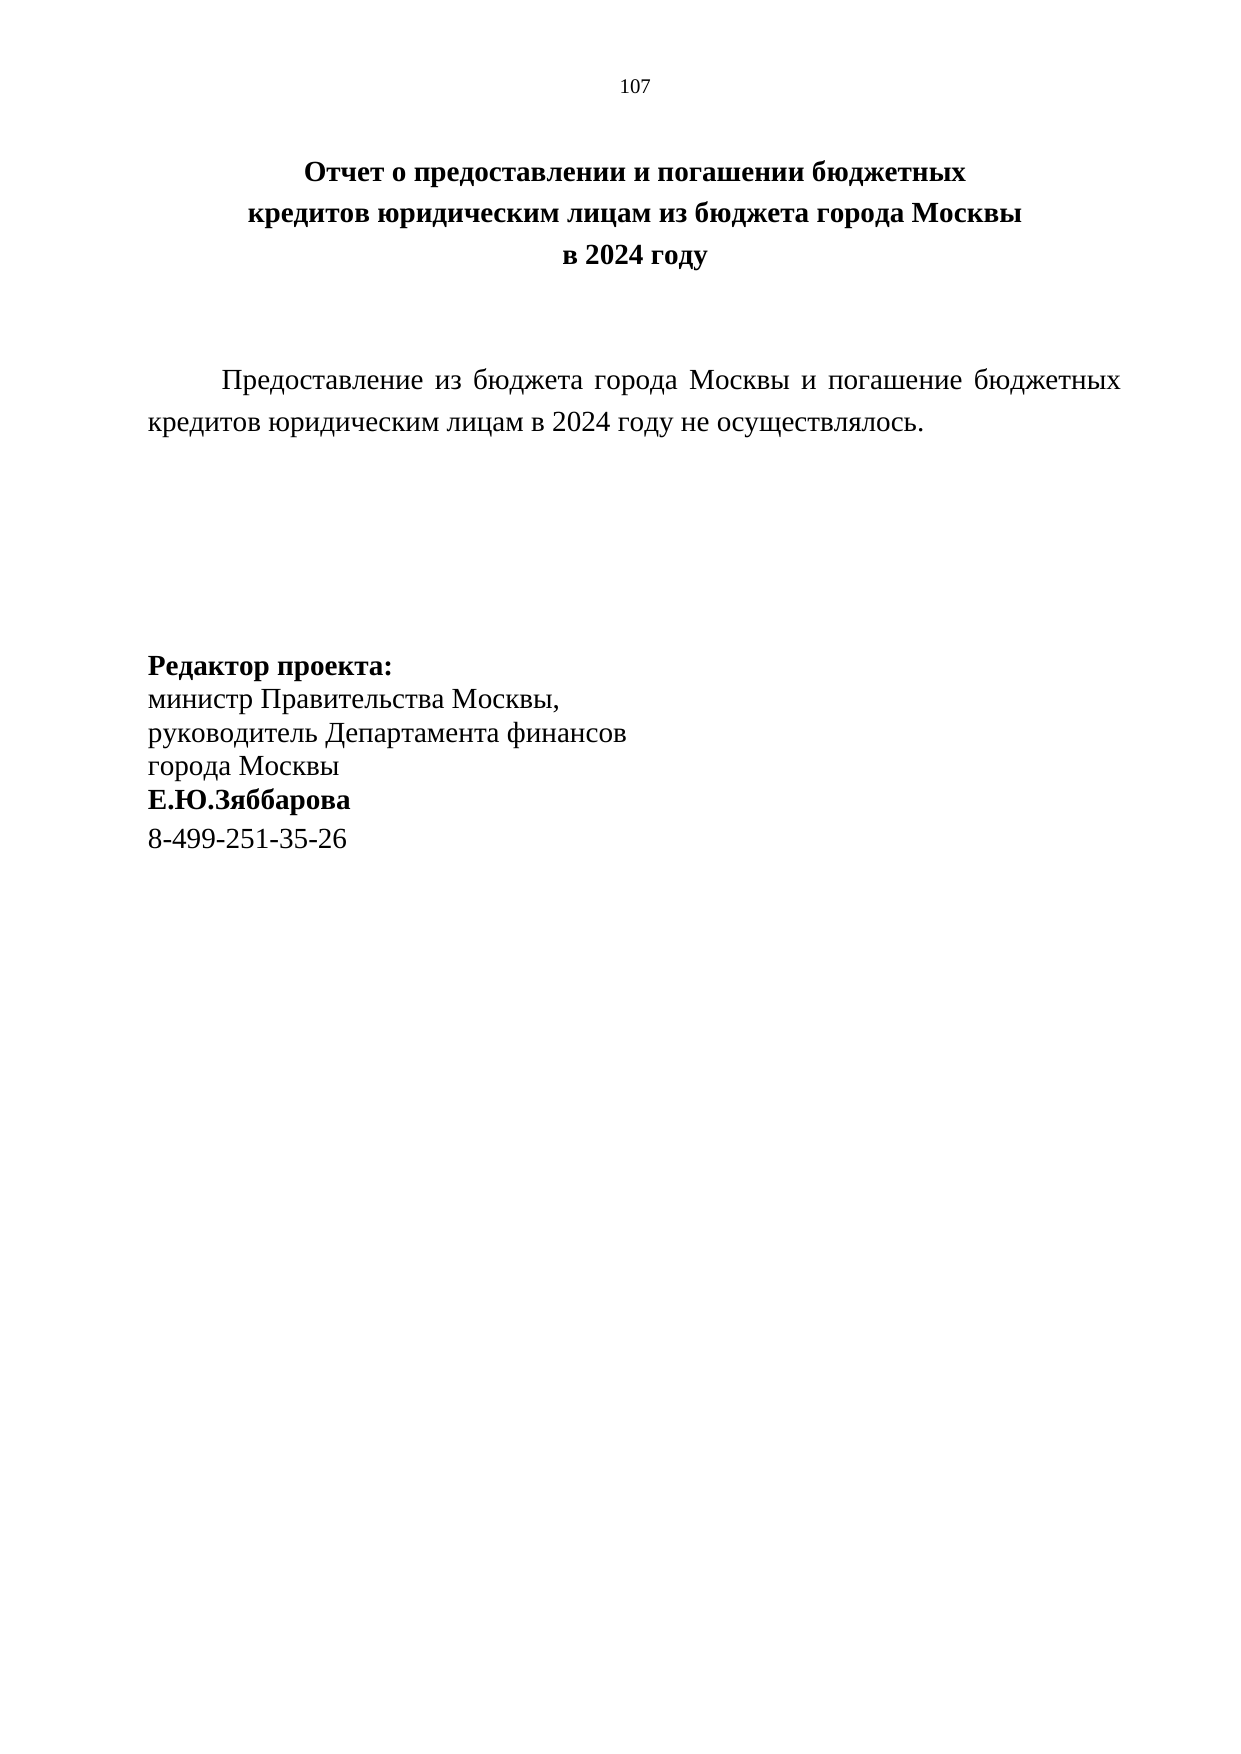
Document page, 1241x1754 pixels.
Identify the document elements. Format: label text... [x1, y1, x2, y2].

text Предоставление из бюджета города Москвы и погашение бюджетных кредитов юридическим лицам в 2024 году не осуществлялось. [148, 356, 1122, 439]
text Редактор проекта: [148, 648, 1122, 681]
text министр Правительства Москвы, [148, 681, 1122, 715]
subtitle кредитов юридическим лицам из бюджета города Москвы [148, 189, 1122, 231]
subtitle Отчет о предоставлении и погашении бюджетных [148, 148, 1122, 189]
text Е.Ю.Зяббарова [148, 782, 1122, 815]
text города Москвы [148, 748, 1122, 782]
subtitle в 2024 году [148, 231, 1122, 273]
text руководитель Департамента финансов [148, 715, 1122, 748]
text 8-499-251-35-26 [148, 815, 1122, 857]
